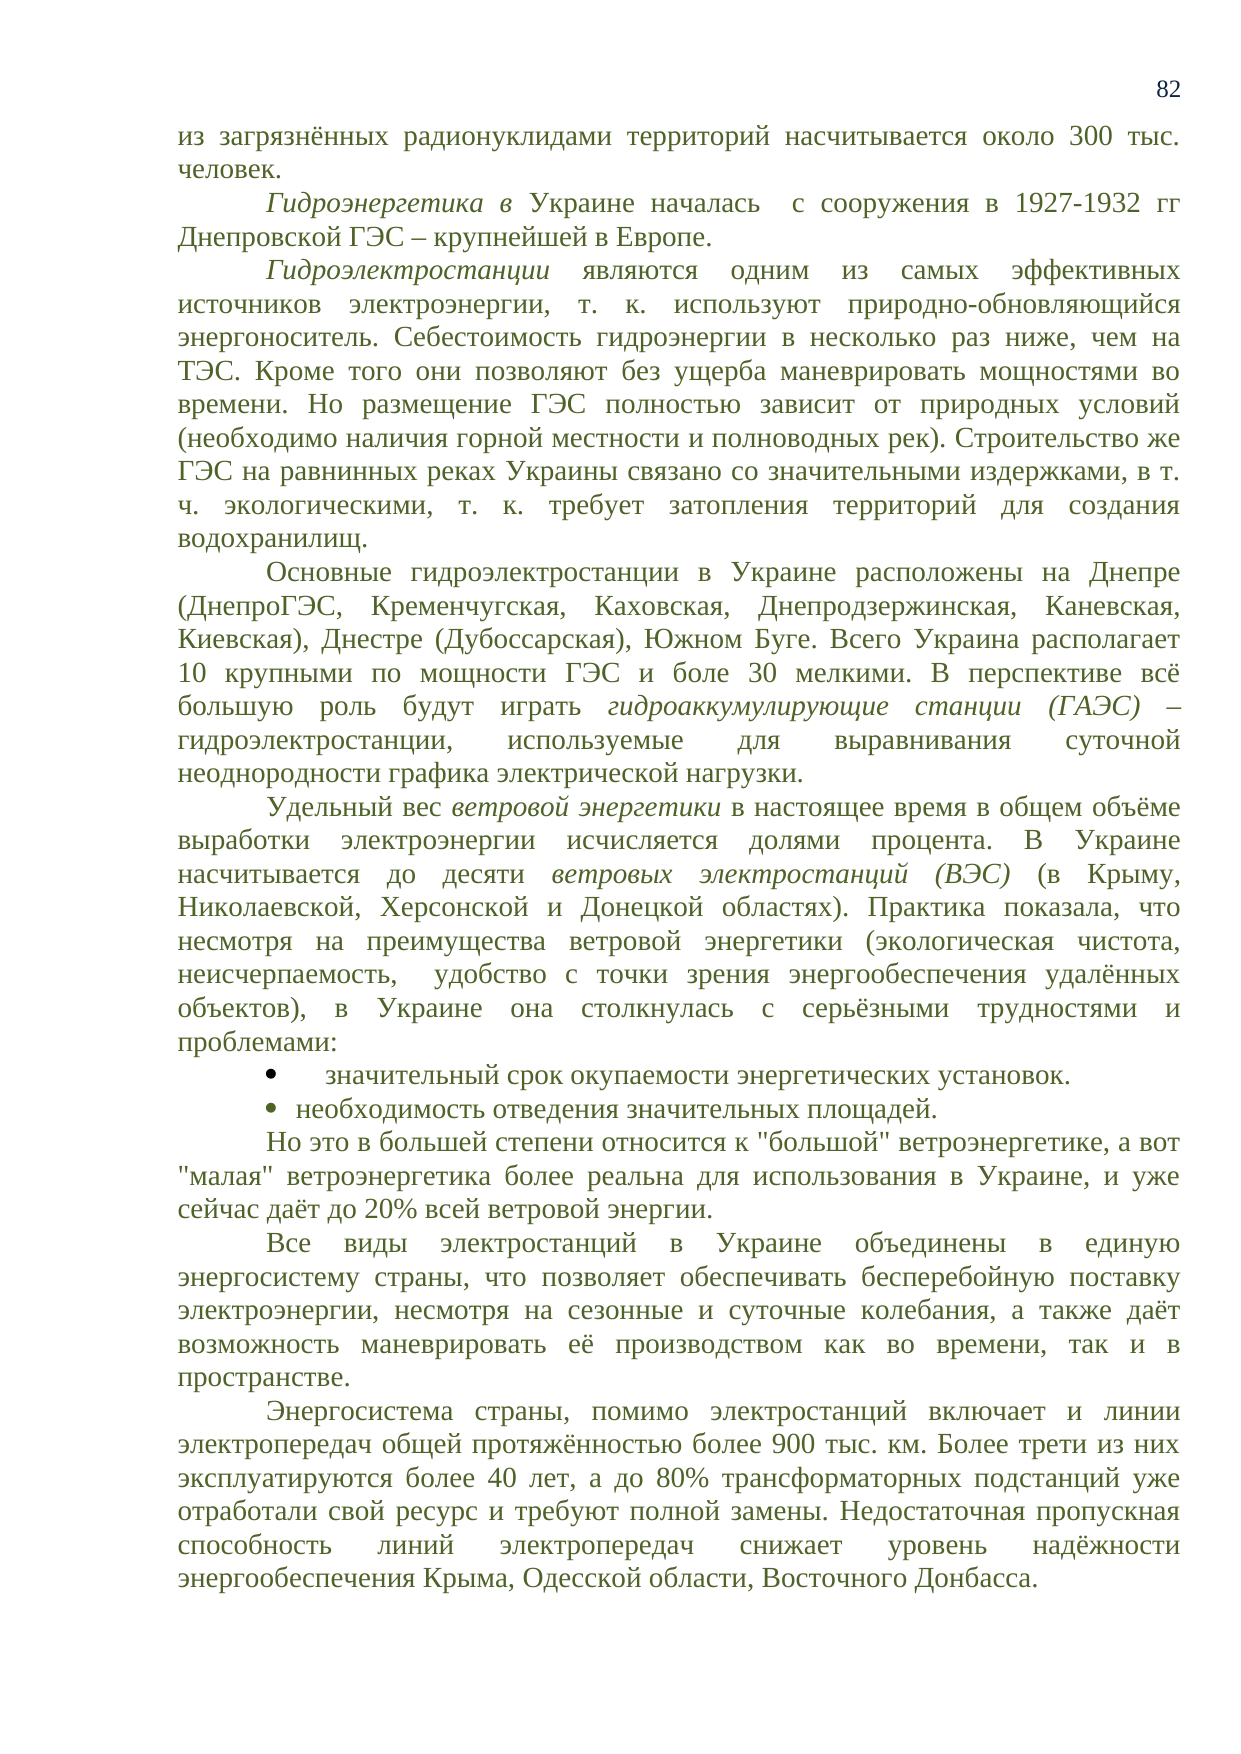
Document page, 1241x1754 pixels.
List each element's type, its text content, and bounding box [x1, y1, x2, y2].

list необходимость отведения значительных площадей. [177, 1091, 1181, 1124]
list значительный срок окупаемости энергетических установок. [177, 1057, 1181, 1091]
text Удельный вес ветровой энергетики в настоящее время в общем объёме выработки электроэнергии исчисляется долями процента. В Украине насчитывается до десяти ветровых электростанций (ВЭС) (в Крыму, Николаевской, Херсонской и Донецкой областях). Практика показала, что несмотря на преимущества ветровой энергетики (экологическая чистота, неисчерпаемость, удобство с точки зрения энергообеспечения удалённых объектов), в Украине она столкнулась с серьёзными трудностями и проблемами: [177, 789, 1181, 1057]
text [177, 118, 1181, 185]
text Основные гидроэлектростанции в Украине расположены на Днепре (ДнепроГЭС, Кременчугская, Каховская, Днепродзержинская, Каневская, Киевская), Днестре (Дубоссарская), Южном Буге. Всего Украина располагает 10 крупными по мощности ГЭС и боле 30 мелкими. В перспективе всё большую роль будут играть гидроаккумулирующие станции (ГАЭС) – гидроэлектростанции, используемые для выравнивания суточной неоднородности графика электрической нагрузки. [177, 554, 1181, 789]
text Гидроэнергетика в Украине началась с сооружения в 1927-1932 гг Днепровской ГЭС – крупнейшей в Европе. [177, 185, 1181, 252]
text Гидроэлектростанции являются одним из самых эффективных источников электроэнергии, т. к. используют природно-обновляющийся энергоноситель. Себестоимость гидроэнергии в несколько раз ниже, чем на ТЭС. Кроме того они позволяют без ущерба маневрировать мощностями во времени. Но размещение ГЭС полностью зависит от природных условий (необходимо наличия горной местности и полноводных рек). Строительство же ГЭС на равнинных реках Украины связано со значительными издержками, в т. ч. экологическими, т. к. требует затопления территорий для создания водохранилищ. [177, 252, 1181, 554]
text Энергосистема страны, помимо электростанций включает и линии электропередач общей протяжённостью более 900 тыс. км. Более трети из них эксплуатируются более 40 лет, а до 80% трансформаторных подстанций уже отработали свой ресурс и требуют полной замены. Недостаточная пропускная способность линий электропередач снижает уровень надёжности энергообеспечения Крыма, Одесской области, Восточного Донбасса. [177, 1393, 1181, 1594]
text Но это в большей степени относится к "большой" ветроэнергетике, а вот "малая" ветроэнергетика более реальна для использования в Украине, и уже сейчас даёт до 20% всей ветровой энергии. [177, 1124, 1181, 1225]
text Все виды электростанций в Украине объединены в единую энергосистему страны, что позволяет обеспечивать бесперебойную поставку электроэнергии, несмотря на сезонные и суточные колебания, а также даёт возможность маневрировать её производством как во времени, так и в пространстве. [177, 1225, 1181, 1393]
